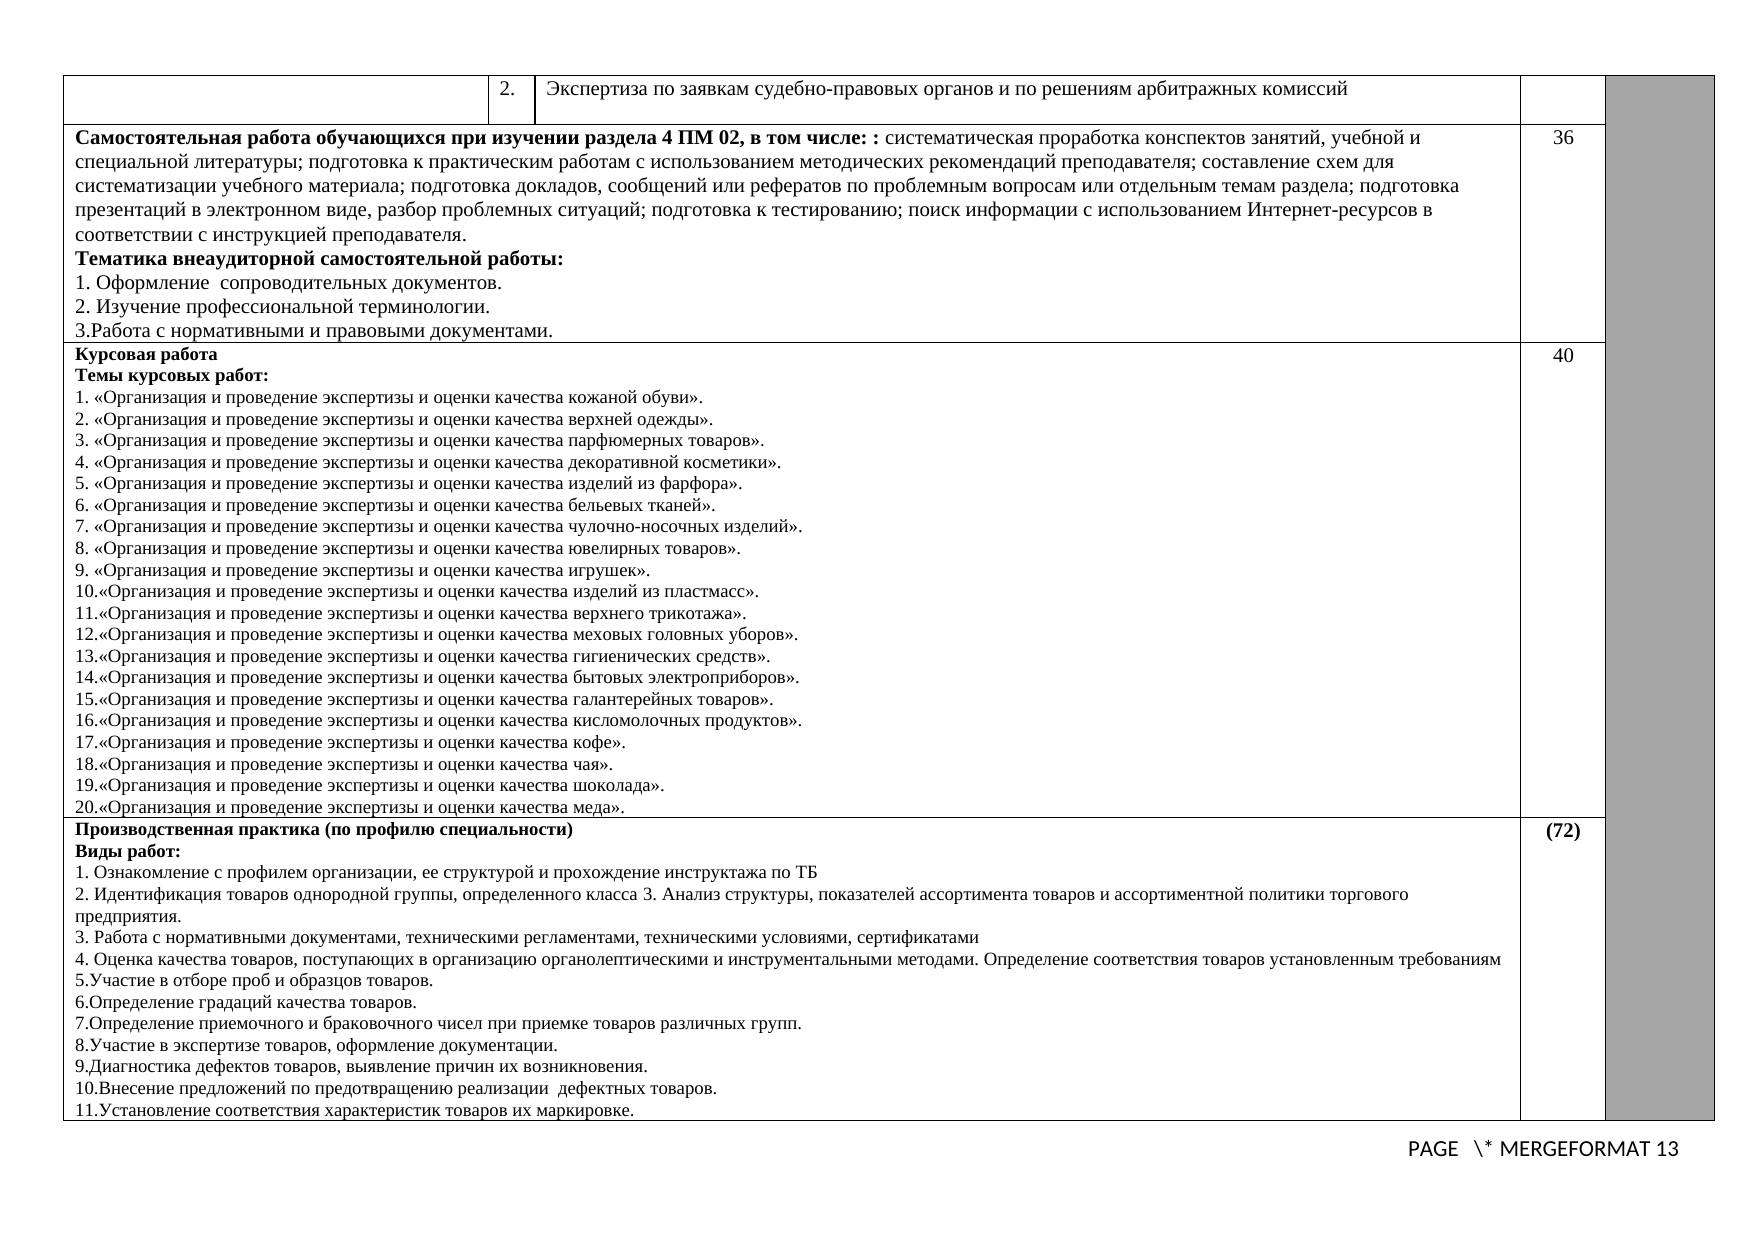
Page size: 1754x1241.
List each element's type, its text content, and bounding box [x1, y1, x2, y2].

table_cell 40 [1521, 343, 1605, 817]
table_cell Самостоятельная работа обучающихся при изучении раздела 4 ПМ 02, в том числе: : систематическая проработка конспектов занятий, учебной и специальной литературы; подготовка к практическим работам с использованием методических рекомендаций преподавателя; составление схем для систематизации учебного материала; подготовка докладов, сообщений или рефератов по проблемным вопросам или отдельным темам раздела; подготовка презентаций в электронном виде, разбор проблемных ситуаций; подготовка к тестированию; поиск информации с использованием Интернет-ресурсов в соответствии с инструкцией преподавателя. Тематика внеаудиторной самостоятельной работы: 1. Оформление сопроводительных документов. 2. Изучение профессиональной терминологии. 3.Работа с нормативными и правовыми документами. [64, 125, 1520, 342]
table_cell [64, 818, 1520, 1120]
table_cell 36 [1521, 125, 1605, 342]
table_cell Курсовая работа Темы курсовых работ: 1. «Организация и проведение экспертизы и оценки качества кожаной обуви». 2. «Организация и проведение экспертизы и оценки качества верхней одежды». 3. «Организация и проведение экспертизы и оценки качества парфюмерных товаров». 4. «Организация и проведение экспертизы и оценки качества декоративной косметики». 5. «Организация и проведение экспертизы и оценки качества изделий из фарфора». 6. «Организация и проведение экспертизы и оценки качества бельевых тканей». 7. «Организация и проведение экспертизы и оценки качества чулочно-носочных изделий». 8. «Организация и проведение экспертизы и оценки качества ювелирных товаров». 9. «Организация и проведение экспертизы и оценки качества игрушек». 10.«Организация и проведение экспертизы и оценки качества изделий из пластмасс». 11.«Организация и проведение экспертизы и оценки качества верхнего трикотажа». 12.«Организация и проведение экспертизы и оценки качества меховых головных уборов». 13.«Организация и проведение экспертизы и оценки качества гигиенических средств». 14.«Организация и проведение экспертизы и оценки качества бытовых электроприборов». 15.«Организация и проведение экспертизы и оценки качества галантерейных товаров». 16.«Организация и проведение экспертизы и оценки качества кисломолочных продуктов». 17.«Организация и проведение экспертизы и оценки качества кофе». 18.«Организация и проведение экспертизы и оценки качества чая». 19.«Организация и проведение экспертизы и оценки качества шоколада». 20.«Организация и проведение экспертизы и оценки качества меда». [64, 343, 1520, 817]
table_cell 2. [489, 76, 534, 124]
table_cell (72) [1521, 818, 1605, 1120]
table_cell Экспертиза по заявкам судебно-правовых органов и по решениям арбитражных комиссий [536, 76, 1520, 124]
